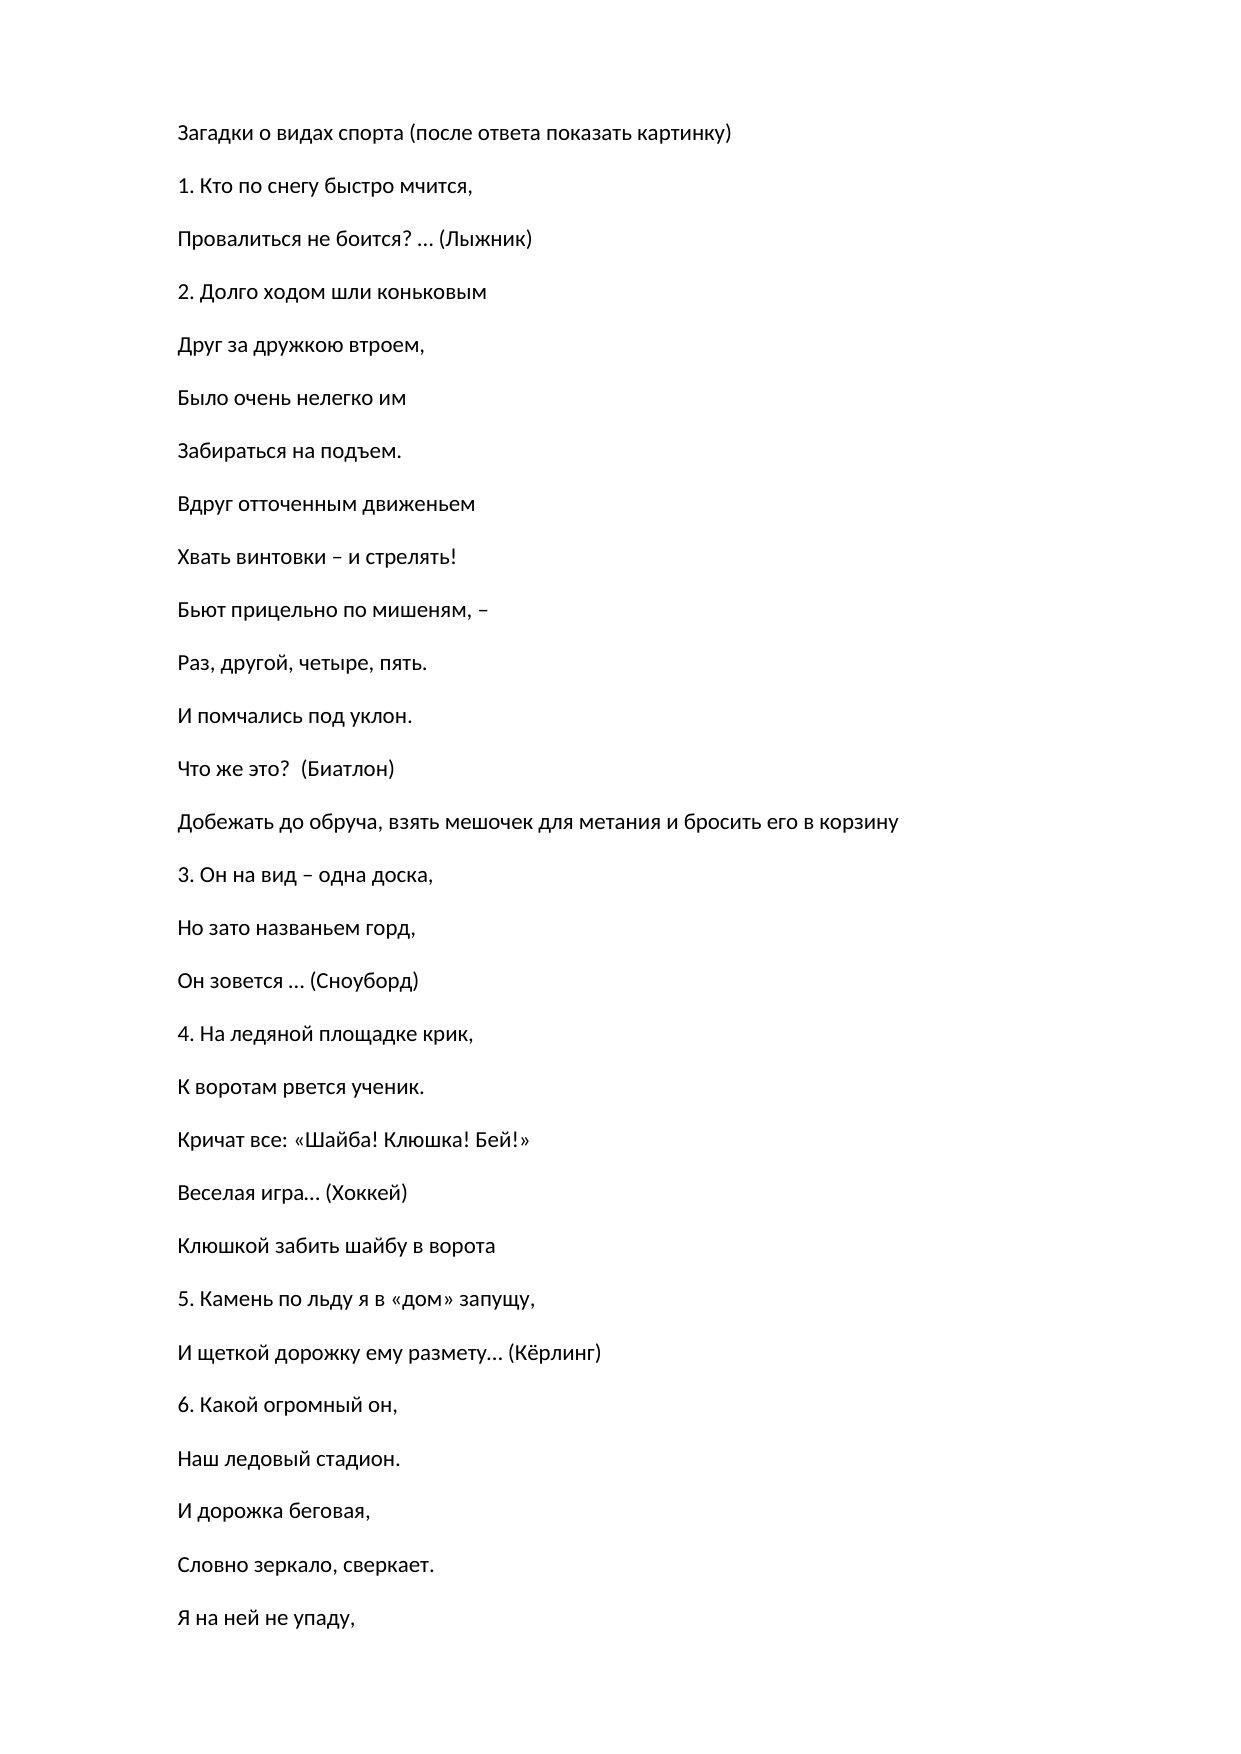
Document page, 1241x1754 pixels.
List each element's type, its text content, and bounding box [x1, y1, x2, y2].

text Клюшкой забить шайбу в ворота [177, 1232, 1152, 1259]
text Добежать до обруча, взять мешочек для метания и бросить его в корзину [177, 807, 1152, 835]
text Словно зеркало, сверкает. [177, 1550, 1152, 1578]
text И дорожка беговая, [177, 1497, 1152, 1525]
text Но зато названьем горд, [177, 913, 1152, 941]
text К воротам рвется ученик. [177, 1072, 1152, 1101]
text Забираться на подъем. [177, 436, 1152, 464]
text 1. Кто по снегу быстро мчится, [177, 171, 1152, 199]
text И щеткой дорожку ему размету… (Кёрлинг) [177, 1338, 1152, 1366]
text Наш ледовый стадион. [177, 1444, 1152, 1472]
text Загадки о видах спорта (после ответа показать картинку) [177, 118, 1152, 146]
text Раз, другой, четыре, пять. [177, 648, 1152, 676]
text 3. Он на вид – одна доска, [177, 860, 1152, 888]
text Бьют прицельно по мишеням, – [177, 595, 1152, 623]
text Что же это? (Биатлон) [177, 754, 1152, 782]
text Хвать винтовки – и стрелять! [177, 542, 1152, 570]
text 6. Какой огромный он, [177, 1391, 1152, 1419]
text Было очень нелегко им [177, 383, 1152, 411]
text Он зовется … (Сноуборд) [177, 966, 1152, 994]
text 5. Камень по льду я в «дом» запущу, [177, 1284, 1152, 1313]
text Провалиться не боится? … (Лыжник) [177, 224, 1152, 252]
text Друг за дружкою втроем, [177, 330, 1152, 358]
text Веселая игра… (Хоккей) [177, 1178, 1152, 1207]
text 4. На ледяной площадке крик, [177, 1019, 1152, 1047]
text И помчались под уклон. [177, 701, 1152, 729]
text Я на ней не упаду, [177, 1603, 1152, 1631]
text Вдруг отточенным движеньем [177, 489, 1152, 517]
text Кричат все: «Шайба! Клюшка! Бей!» [177, 1126, 1152, 1153]
text 2. Долго ходом шли коньковым [177, 277, 1152, 305]
